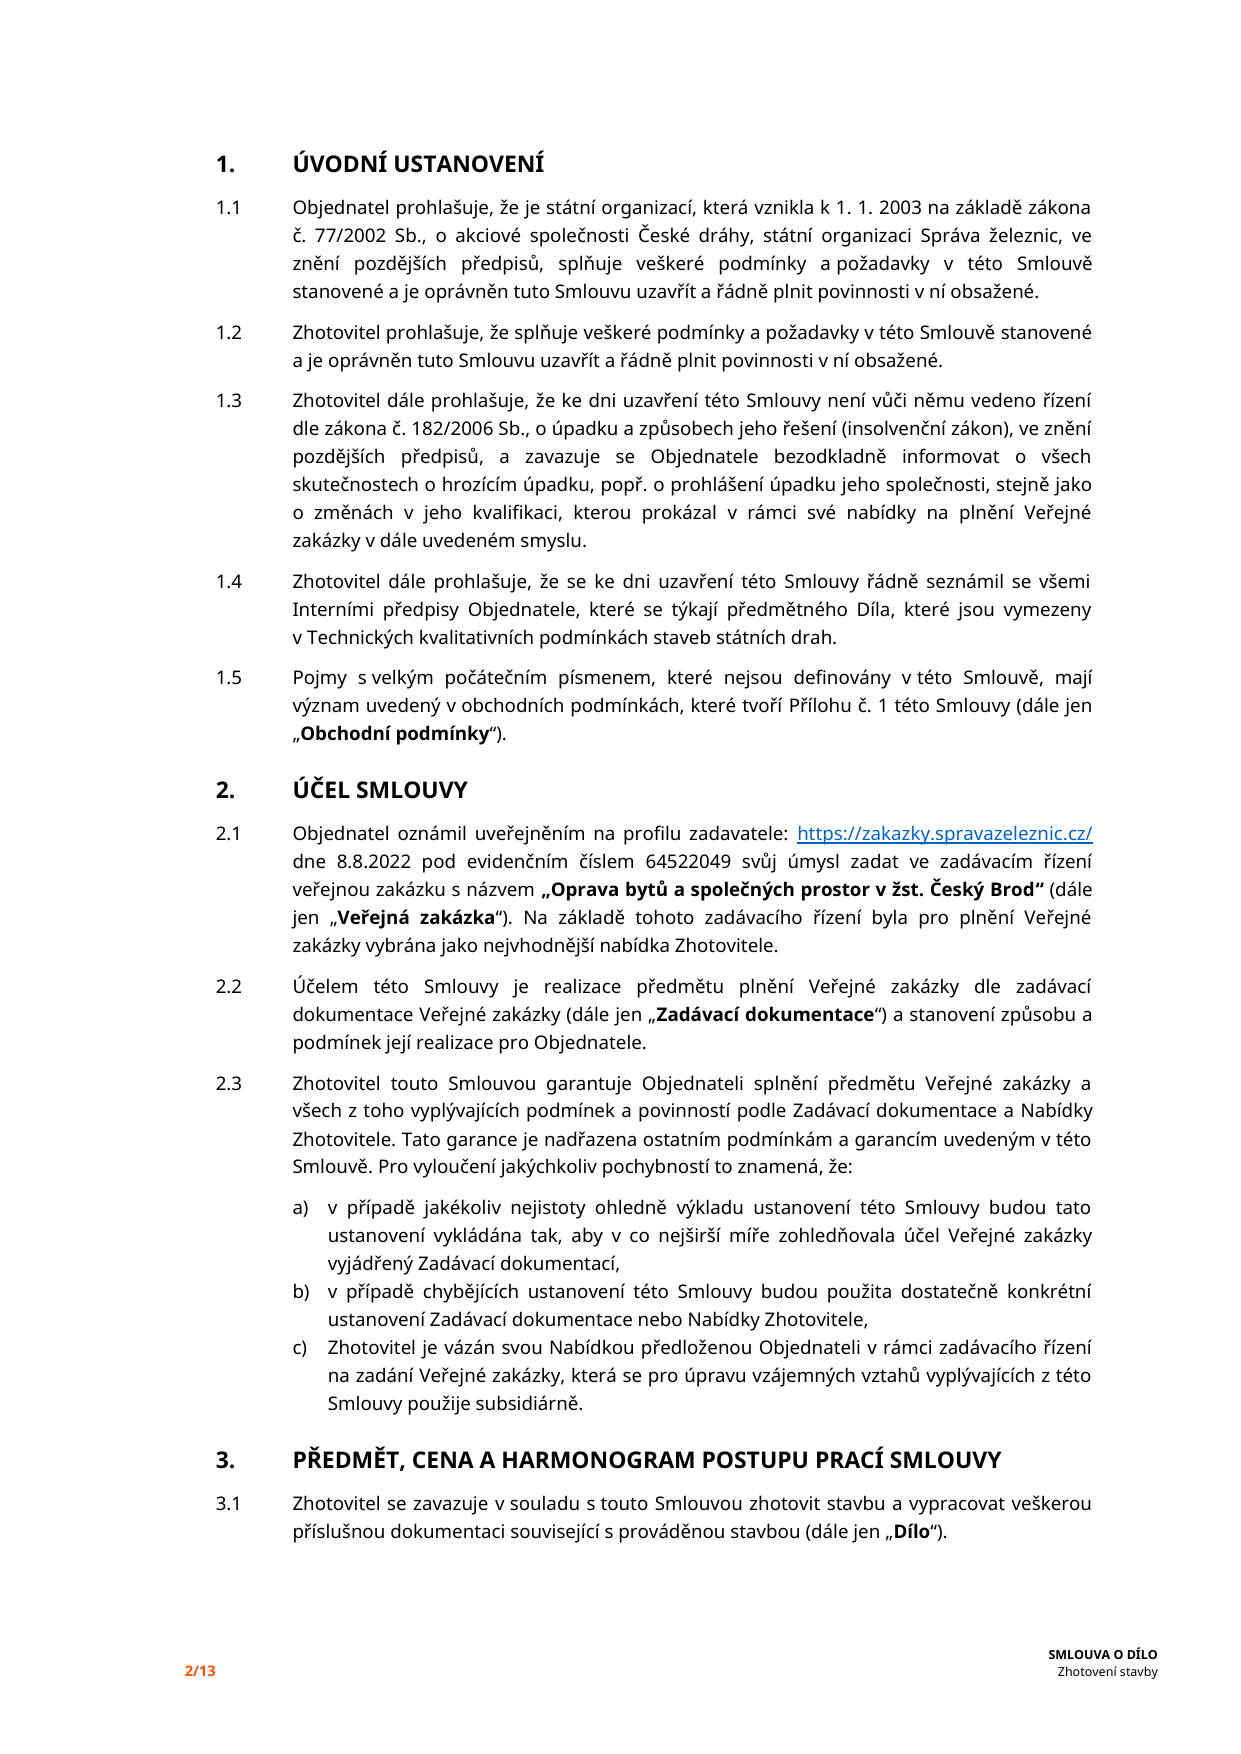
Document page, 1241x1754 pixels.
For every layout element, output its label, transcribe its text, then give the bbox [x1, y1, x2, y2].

text Objednatel oznámil uveřejněním na profilu zadavatele: https://zakazky.spravazeleznic.cz/ dne 8.8.2022 pod evidenčním číslem 64522049 svůj úmysl zadat ve zadávacím řízení veřejnou zakázku s názvem „Oprava bytů a společných prostor v žst. Český Brod“ (dále jen „Veřejná zakázka“). Na základě tohoto zadávacího řízení byla pro plnění Veřejné zakázky vybrána jako nejvhodnější nabídka Zhotovitele. [216, 821, 1093, 958]
text Zhotovitel dále prohlašuje, že ke dni uzavření této Smlouvy není vůči němu vedeno řízení dle zákona č. 182/2006 Sb., o úpadku a způsobech jeho řešení (insolvenční zákon), ve znění pozdějších předpisů, a zavazuje se Objednatele bezodkladně informovat o všech skutečnostech o hrozícím úpadku, popř. o prohlášení úpadku jeho společnosti, stejně jako o změnách v jeho kvalifikaci, kterou prokázal v rámci své nabídky na plnění Veřejné zakázky v dále uvedeném smyslu. [216, 387, 1093, 553]
text ÚVODNÍ USTANOVENÍ [216, 147, 1093, 179]
text Zhotovitel se zavazuje v souladu s touto Smlouvou zhotovit stavbu a vypracovat veškerou příslušnou dokumentaci související s prováděnou stavbou (dále jen „Dílo“). [216, 1490, 1093, 1544]
text Zhotovitel je vázán svou Nabídkou předloženou Objednateli v rámci zadávacího řízení na zadání Veřejné zakázky, která se pro úpravu vzájemných vztahů vyplývajících z této Smlouvy použije subsidiárně. [292, 1334, 1093, 1416]
text Zhotovitel touto Smlouvou garantuje Objednateli splnění předmětu Veřejné zakázky a všech z toho vyplývajících podmínek a povinností podle Zadávací dokumentace a Nabídky Zhotovitele. Tato garance je nadřazena ostatním podmínkám a garancím uvedeným v této Smlouvě. Pro vyloučení jakýchkoliv pochybností to znamená, že: [216, 1070, 1093, 1179]
text v případě chybějících ustanovení této Smlouvy budou použita dostatečně konkrétní ustanovení Zadávací dokumentace nebo Nabídky Zhotovitele, [292, 1278, 1093, 1332]
text Zhotovitel prohlašuje, že splňuje veškeré podmínky a požadavky v této Smlouvě stanovené a je oprávněn tuto Smlouvu uzavřít a řádně plnit povinnosti v ní obsažené. [216, 319, 1093, 372]
text ÚČEL SMLOUVY [216, 774, 1093, 805]
text Objednatel prohlašuje, že je státní organizací, která vznikla k 1. 1. 2003 na základě zákona č. 77/2002 Sb., o akciové společnosti České dráhy, státní organizaci Správa železnic, ve znění pozdějších předpisů, splňuje veškeré podmínky a požadavky v této Smlouvě stanovené a je oprávněn tuto Smlouvu uzavřít a řádně plnit povinnosti v ní obsažené. [216, 194, 1093, 304]
text Pojmy s velkým počátečním písmenem, které nejsou definovány v této Smlouvě, mají význam uvedený v obchodních podmínkách, které tvoří Přílohu č. 1 této Smlouvy (dále jen „Obchodní podmínky“). [216, 665, 1093, 746]
text Zhotovitel dále prohlašuje, že se ke dni uzavření této Smlouvy řádně seznámil se všemi Interními předpisy Objednatele, které se týkají předmětného Díla, které jsou vymezeny v Technických kvalitativních podmínkách staveb státních drah. [216, 568, 1093, 650]
text Účelem této Smlouvy je realizace předmětu plnění Veřejné zakázky dle zadávací dokumentace Veřejné zakázky (dále jen „Zadávací dokumentace“) a stanovení způsobu a podmínek její realizace pro Objednatele. [216, 973, 1093, 1055]
text v případě jakékoliv nejistoty ohledně výkladu ustanovení této Smlouvy budou tato ustanovení vykládána tak, aby v co nejširší míře zohledňovala účel Veřejné zakázky vyjádřený Zadávací dokumentací, [292, 1194, 1093, 1276]
text PŘEDMĚT, CENA A HARMONOGRAM POSTUPU PRACÍ SMLOUVY [216, 1443, 1093, 1475]
